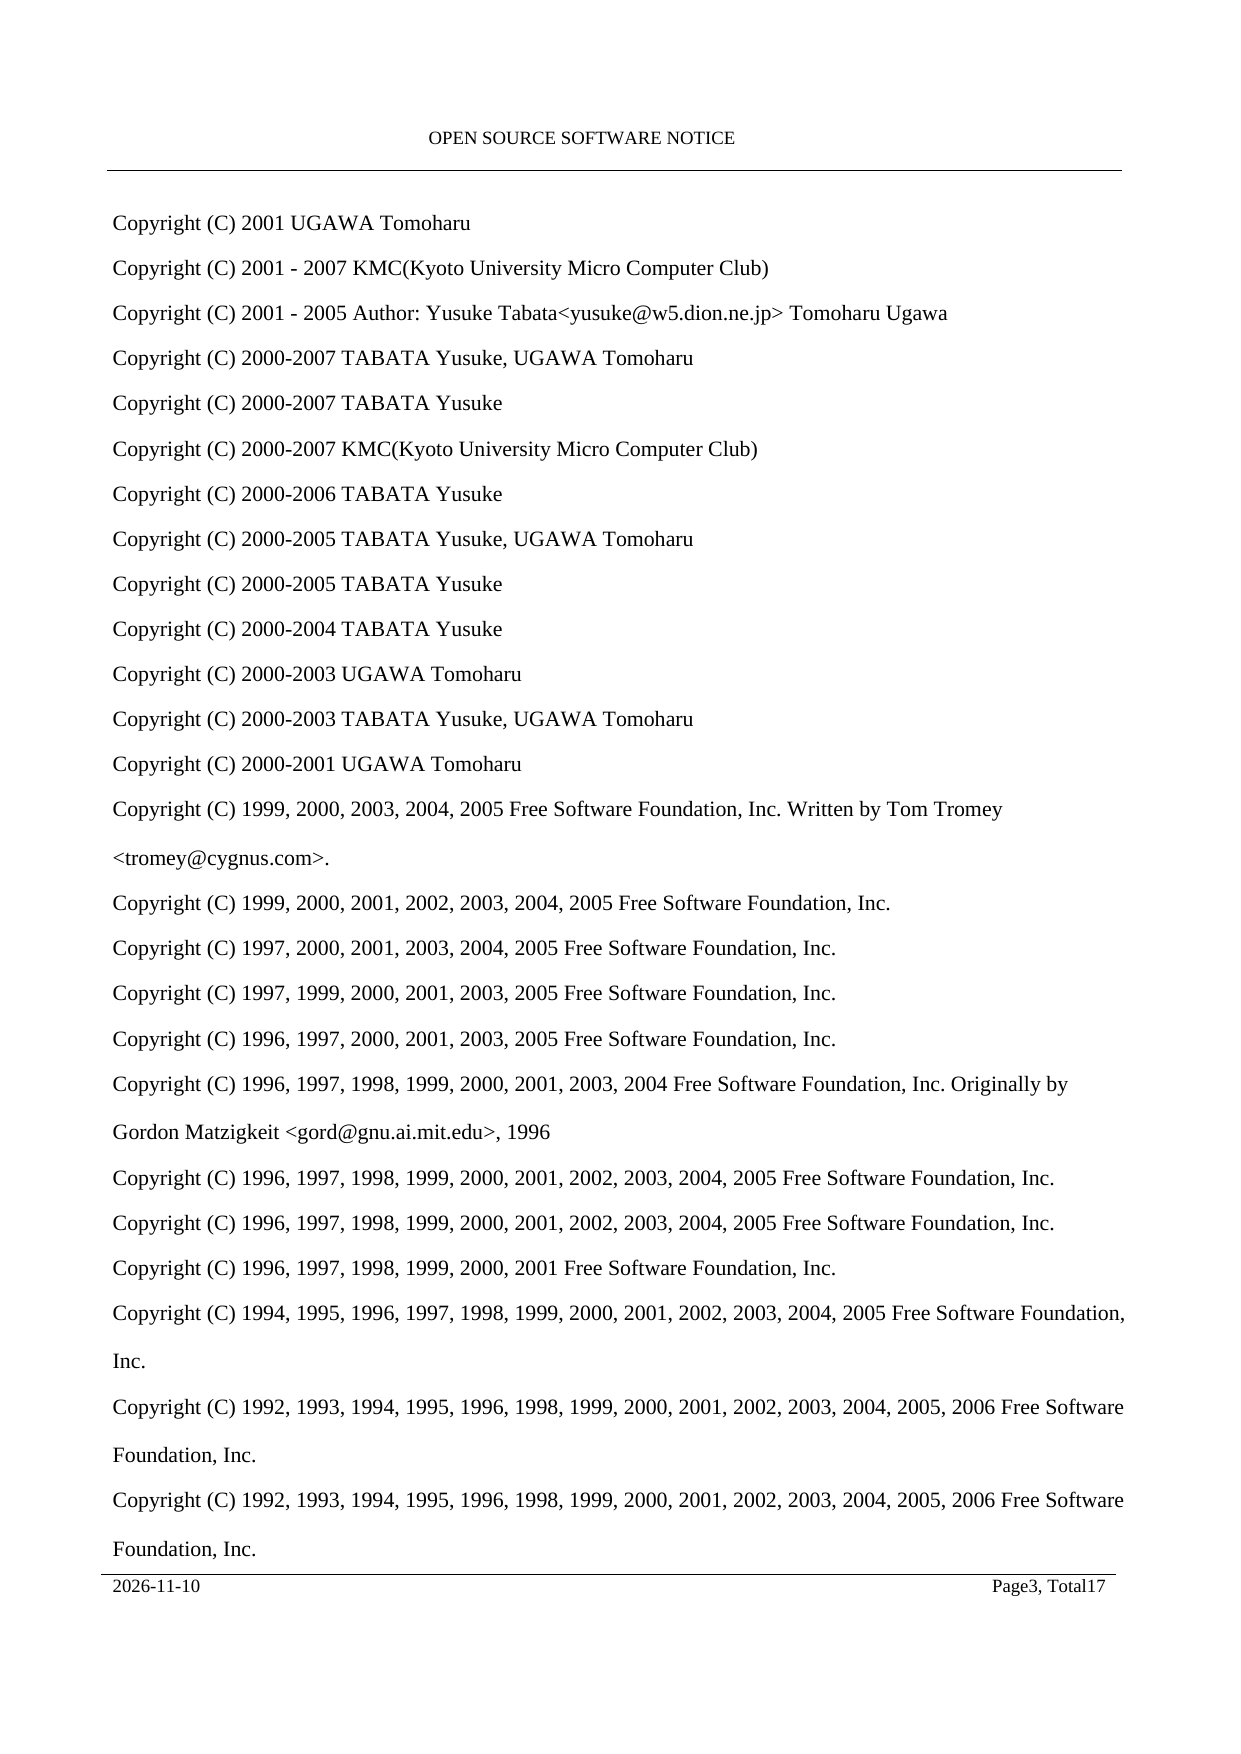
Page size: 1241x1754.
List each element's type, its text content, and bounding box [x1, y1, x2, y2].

text Copyright (C) 1997, 2000, 2001, 2003, 2004, 2005 Free Software Foundation, Inc. [112, 932, 1128, 964]
text Copyright (C) 1996, 1997, 1998, 1999, 2000, 2001, 2002, 2003, 2004, 2005 Free Software Foundation, Inc. [112, 1206, 1128, 1238]
text Copyright (C) 1999, 2000, 2001, 2002, 2003, 2004, 2005 Free Software Foundation, Inc. [112, 887, 1128, 919]
text Copyright (C) 1999, 2000, 2003, 2004, 2005 Free Software Foundation, Inc. Written by Tom Tromey <tromey@cygnus.com>. [112, 793, 1128, 874]
text Copyright (C) 2000-2006 TABATA Yusuke [112, 477, 1128, 509]
text Copyright (C) 2000-2005 TABATA Yusuke, UGAWA Tomoharu [112, 522, 1128, 554]
text Copyright (C) 1996, 1997, 2000, 2001, 2003, 2005 Free Software Foundation, Inc. [112, 1022, 1128, 1054]
text Copyright (C) 1996, 1997, 1998, 1999, 2000, 2001 Free Software Foundation, Inc. [112, 1251, 1128, 1283]
text Copyright (C) 2000-2005 TABATA Yusuke [112, 567, 1128, 600]
text Copyright (C) 2000-2003 UGAWA Tomoharu [112, 657, 1128, 690]
text Copyright (C) 1996, 1997, 1998, 1999, 2000, 2001, 2002, 2003, 2004, 2005 Free Software Foundation, Inc. [112, 1161, 1128, 1193]
text Copyright (C) 1997, 1999, 2000, 2001, 2003, 2005 Free Software Foundation, Inc. [112, 977, 1128, 1009]
text Copyright (C) 2001 - 2007 KMC(Kyoto University Micro Computer Club) [112, 251, 1128, 284]
text Copyright (C) 2000-2003 TABATA Yusuke, UGAWA Tomoharu [112, 702, 1128, 735]
text Copyright (C) 2000-2001 UGAWA Tomoharu [112, 748, 1128, 780]
text Copyright (C) 2000-2007 TABATA Yusuke, UGAWA Tomoharu [112, 342, 1128, 374]
text Copyright (C) 2000-2004 TABATA Yusuke [112, 612, 1128, 645]
text Copyright (C) 1992, 1993, 1994, 1995, 1996, 1998, 1999, 2000, 2001, 2002, 2003, 2004, 2005, 2006 Free Software Foundation, Inc. [112, 1390, 1128, 1471]
text Copyright (C) 1996, 1997, 1998, 1999, 2000, 2001, 2003, 2004 Free Software Foundation, Inc. Originally by Gordon Matzigkeit <gord@gnu.ai.mit.edu>, 1996 [112, 1067, 1128, 1148]
text Copyright (C) 2001 UGAWA Tomoharu [112, 206, 1128, 239]
text Copyright (C) 2000-2007 TABATA Yusuke [112, 387, 1128, 419]
text Copyright (C) 2000-2007 KMC(Kyoto University Micro Computer Club) [112, 432, 1128, 464]
text Copyright (C) 1994, 1995, 1996, 1997, 1998, 1999, 2000, 2001, 2002, 2003, 2004, 2005 Free Software Foundation, Inc. [112, 1296, 1128, 1377]
text Copyright (C) 2001 - 2005 Author: Yusuke Tabata<yusuke@w5.dion.ne.jp> Tomoharu Ugawa [112, 297, 1128, 329]
text Copyright (C) 1992, 1993, 1994, 1995, 1996, 1998, 1999, 2000, 2001, 2002, 2003, 2004, 2005, 2006 Free Software Foundation, Inc. [112, 1484, 1128, 1565]
